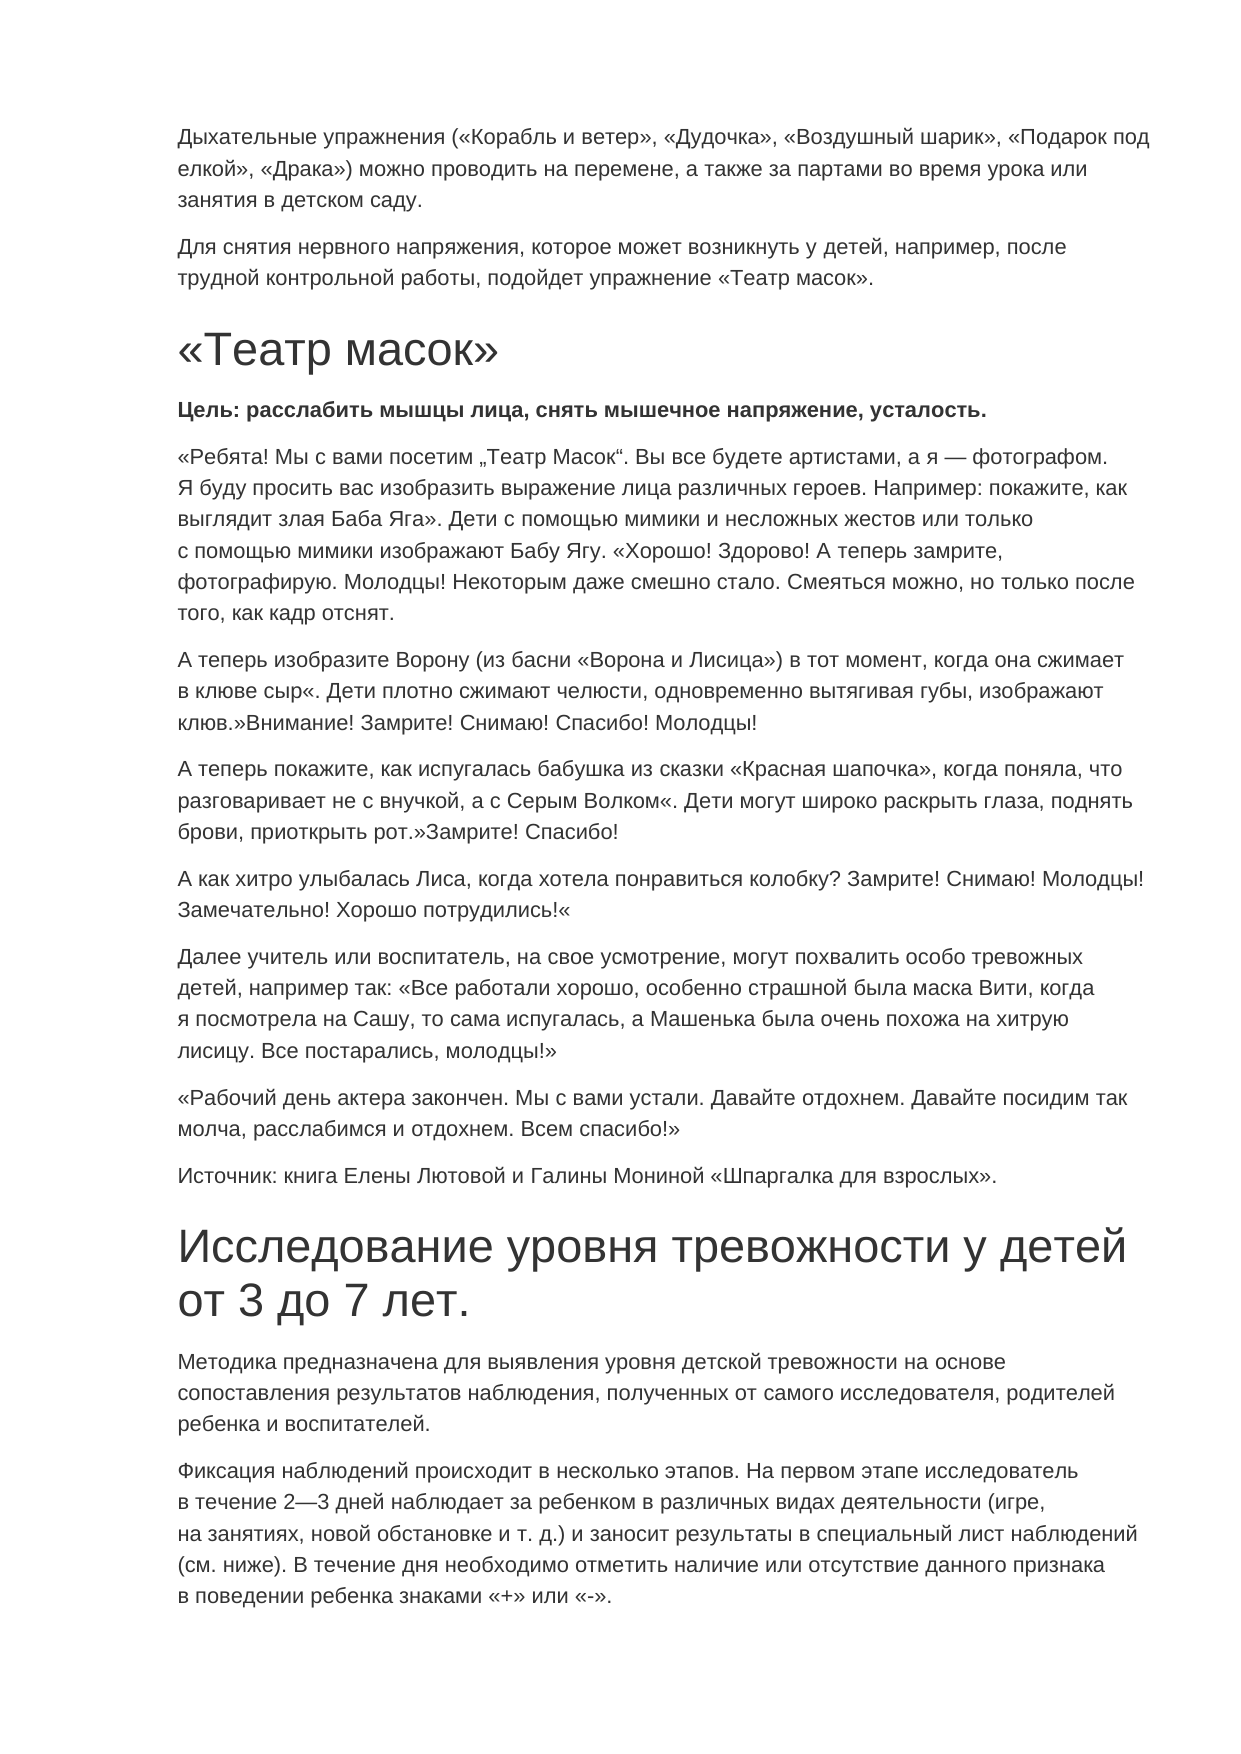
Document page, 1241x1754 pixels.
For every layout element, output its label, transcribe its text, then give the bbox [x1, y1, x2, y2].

text «Ребята! Мы с вами посетим „Театр Масок“. Вы все будете артистами, а я — фотографом. Я буду просить вас изобразить выражение лица различных героев. Например: покажите, как выглядит злая Баба Яга». Дети с помощью мимики и несложных жестов или только с помощью мимики изображают Бабу Ягу. «Хорошо! Здорово! А теперь замрите, фотографирую. Молодцы! Некоторым даже смешно стало. Смеяться можно, но только после того, как кадр отснят. [177, 438, 1152, 625]
text Фиксация наблюдений происходит в несколько этапов. На первом этапе исследователь в течение 2—3 дней наблюдает за ребенком в различных видах деятельности (игре, на занятиях, новой обстановке и т. д.) и заносит результаты в специальный лист наблюдений (см. ниже). В течение дня необходимо отметить наличие или отсутствие данного признака в поведении ребенка знаками «+» или «-». [177, 1452, 1152, 1608]
text «Рабочий день актера закончен. Мы с вами устали. Давайте отдохнем. Давайте посидим так молча, расслабимся и отдохнем. Всем спасибо!» [177, 1078, 1152, 1141]
text Цель: расслабить мышцы лица, снять мышечное напряжение, усталость. [177, 391, 1152, 422]
text «Театр масок» [177, 321, 1152, 375]
text А теперь покажите, как испугалась бабушка из сказки «Красная шапочка», когда поняла, что разговаривает не с внучкой, а с Серым Волком«. Дети могут широко раскрыть глаза, поднять брови, приоткрыть рот.»Замрите! Спасибо! [177, 750, 1152, 844]
text Далее учитель или воспитатель, на свое усмотрение, могут похвалить особо тревожных детей, например так: «Все работали хорошо, особенно страшной была маска Вити, когда я посмотрела на Сашу, то сама испугалась, а Машенька была очень похожа на хитрую лисицу. Все постарались, молодцы!» [177, 938, 1152, 1063]
text А как хитро улыбалась Лиса, когда хотела понравиться колобку? Замрите! Снимаю! Молодцы! Замечательно! Хорошо потрудились!« [177, 859, 1152, 922]
text Дыхательные упражнения («Корабль и ветер», «Дудочка», «Воздушный шарик», «Подарок под елкой», «Драка») можно проводить на перемене, а также за партами во время урока или занятия в детском саду. [177, 118, 1152, 212]
text Исследование уровня тревожности у детей от 3 до 7 лет. [177, 1219, 1152, 1327]
text А теперь изобразите Ворону (из басни «Ворона и Лисица») в тот момент, когда она сжимает в клюве сыр«. Дети плотно сжимают челюсти, одновременно вытягивая губы, изображают клюв.»Внимание! Замрите! Снимаю! Спасибо! Молодцы! [177, 641, 1152, 734]
text Для снятия нервного напряжения, которое может возникнуть у детей, например, после трудной контрольной работы, подойдет упражнение «Театр масок». [177, 227, 1152, 290]
text Источник: книга Елены Лютовой и Галины Мониной «Шпаргалка для взрослых». [177, 1156, 1152, 1188]
text Методика предназначена для выявления уровня детской тревожности на основе сопоставления результатов наблюдения, полученных от самого исследователя, родителей ребенка и воспитателей. [177, 1342, 1152, 1436]
